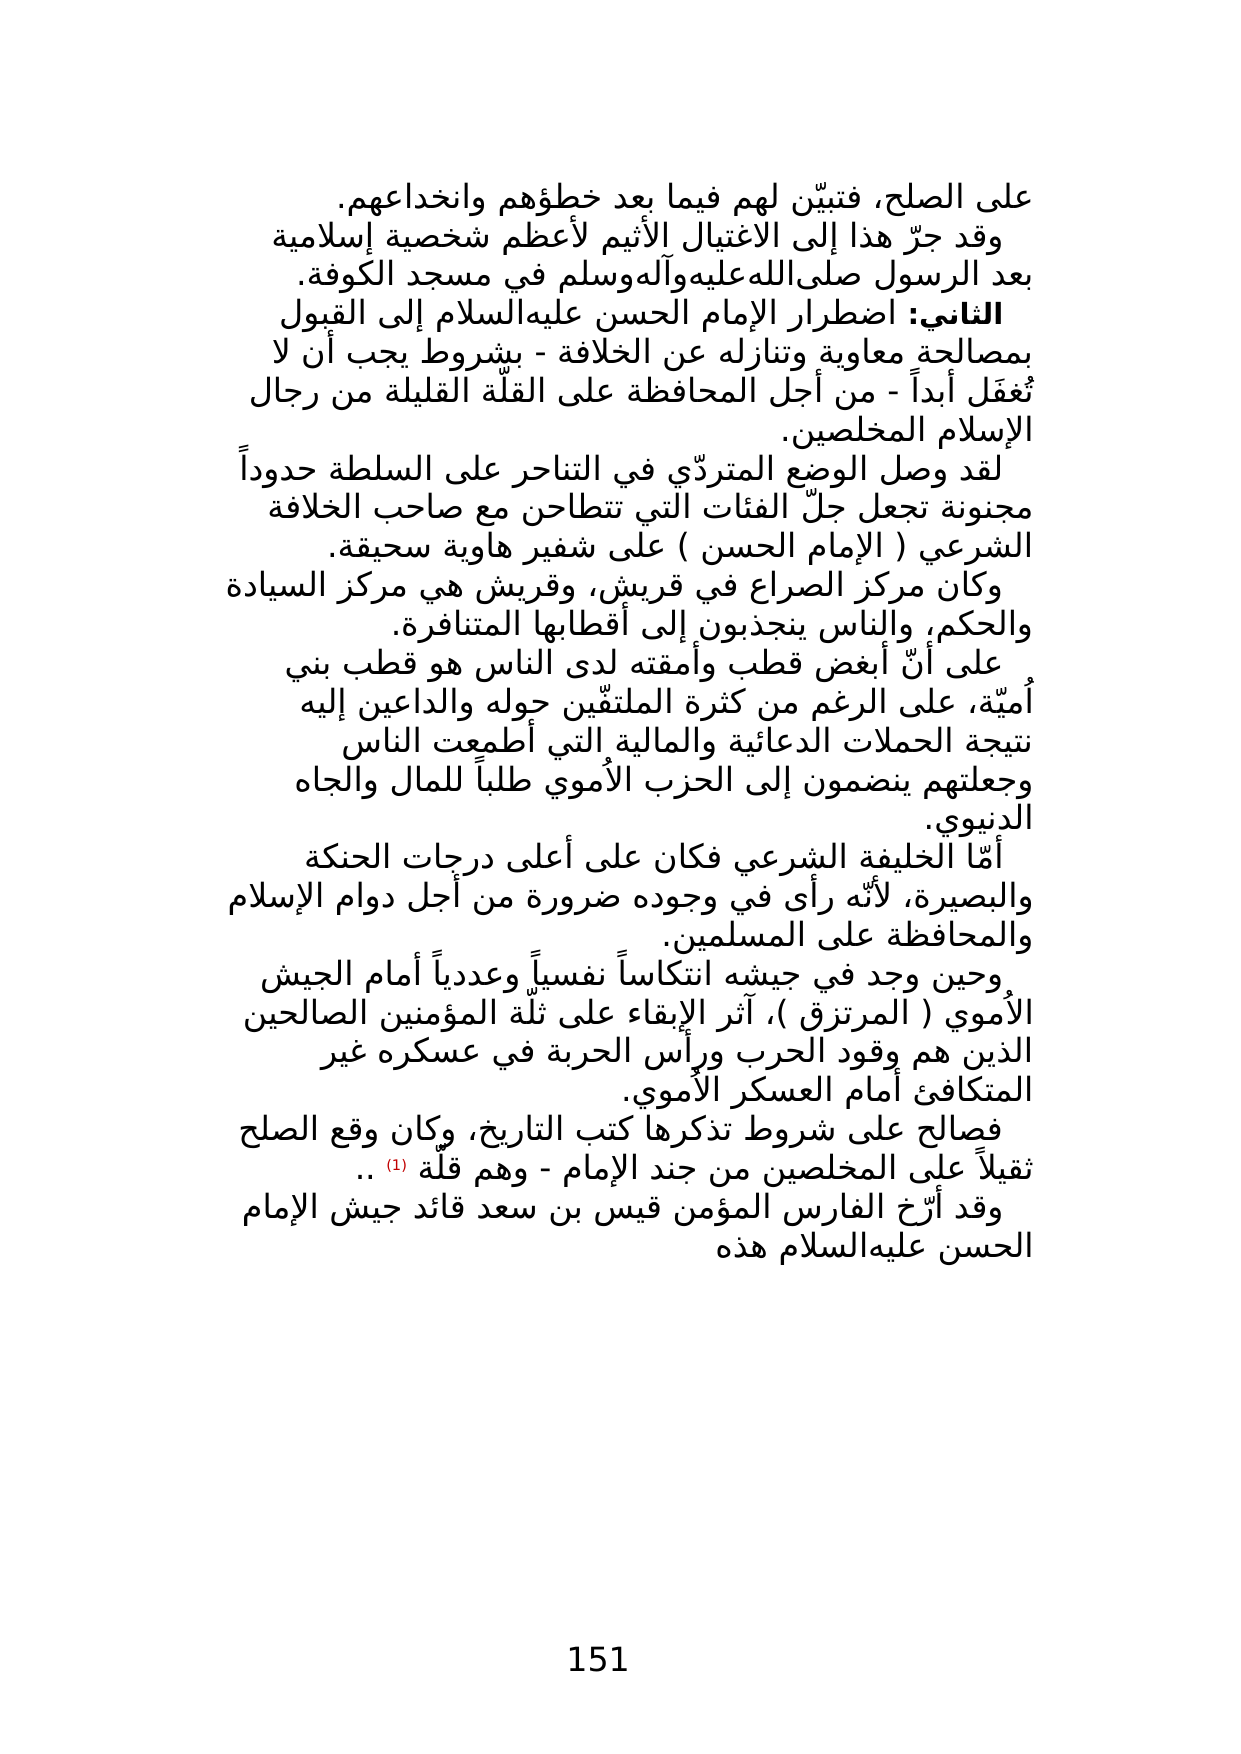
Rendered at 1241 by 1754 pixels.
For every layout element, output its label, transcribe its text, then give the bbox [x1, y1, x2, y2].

text وحين وجد في جيشه انتكاساً نفسياً وعددياً أمام الجيش الاُموي ( المرتزق )، آثر الإبقاء على ثلّة المؤمنين الصالحين الذين هم وقود الحرب ورأس الحربة في عسكره غير المتكافئ أمام العسكر الاُموي. [222, 954, 1033, 1110]
text على الصلح، فتبيّن لهم فيما بعد خطؤهم وانخداعهم. [222, 177, 1033, 216]
text وقد جرّ هذا إلى الاغتيال الأثيم لأعظم شخصية إسلامية بعد الرسول صلى‌الله‌عليه‌وآله‌وسلم في مسجد الكوفة. [222, 216, 1033, 294]
text وكان مركز الصراع في قريش، وقريش هي مركز السيادة والحكم، والناس ينجذبون إلى أقطابها المتنافرة. [222, 566, 1033, 643]
text فصالح على شروط تذكرها كتب التاريخ، وكان وقع الصلح ثقيلاً على المخلصين من جند الإمام - وهم قلّة (1) .. [222, 1110, 1033, 1187]
text لقد وصل الوضع المتردّي في التناحر على السلطة حدوداً مجنونة تجعل جلّ الفئات التي تتطاحن مع صاحب الخلافة الشرعي ( الإمام الحسن ) على شفير هاوية سحيقة. [222, 449, 1033, 566]
text وقد أرّخ الفارس المؤمن قيس بن سعد قائد جيش الإمام الحسن عليه‌السلام هذه [222, 1187, 1033, 1265]
text أمّا الخليفة الشرعي فكان على أعلى درجات الحنكة والبصيرة، لأنّه رأى في وجوده ضرورة من أجل دوام الإسلام والمحافظة على المسلمين. [222, 838, 1033, 954]
text الثاني: اضطرار الإمام الحسن عليه‌السلام إلى القبول بمصالحة معاوية وتنازله عن الخلافة - بشروط يجب أن لا تُغفَل أبداً - من أجل المحافظة على القلّة القليلة من رجال الإسلام المخلصين. [222, 294, 1033, 449]
text على أنّ أبغض قطب وأمقته لدى الناس هو قطب بني اُميّة، على الرغم من كثرة الملتفّين حوله والداعين إليه نتيجة الحملات الدعائية والمالية التي أطمعت الناس وجعلتهم ينضمون إلى الحزب الاُموي طلباً للمال والجاه الدنيوي. [222, 643, 1033, 838]
